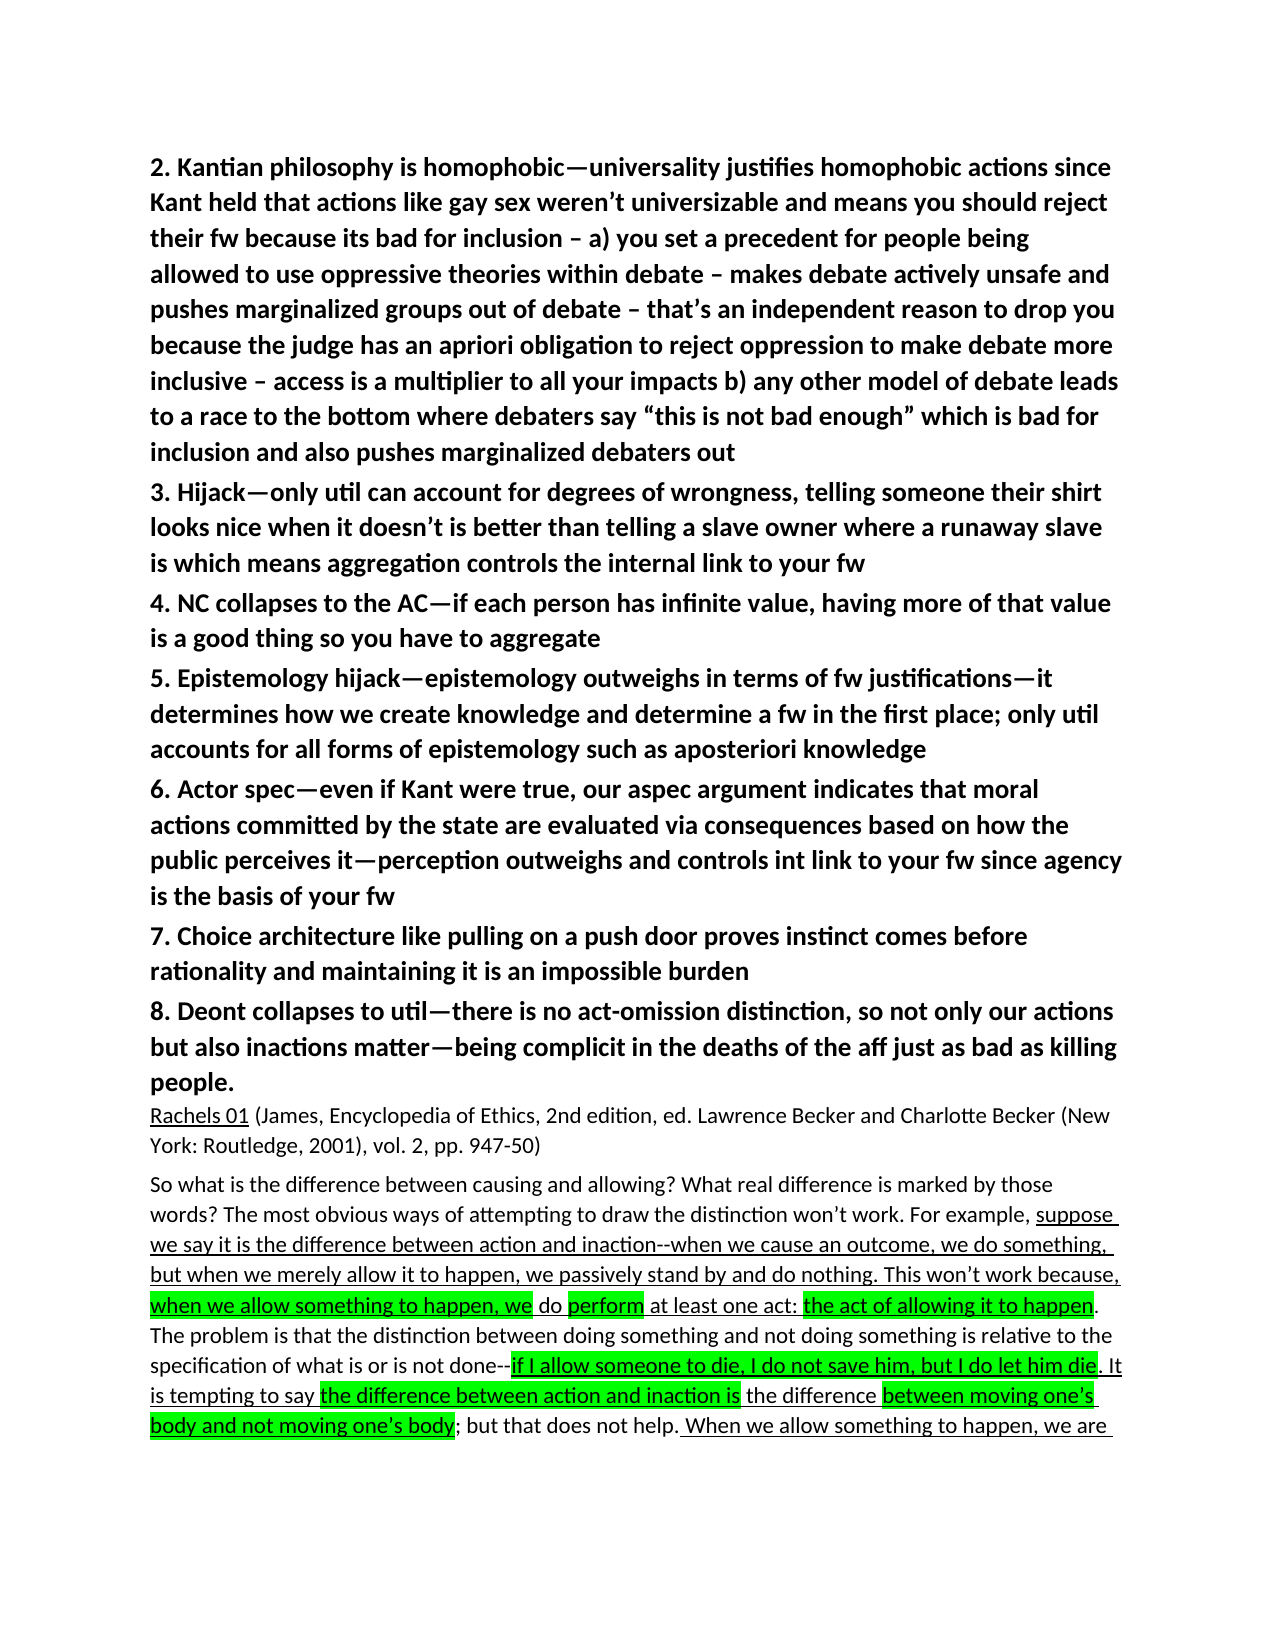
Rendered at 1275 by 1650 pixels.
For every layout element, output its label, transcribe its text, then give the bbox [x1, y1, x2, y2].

text Rachels 01 (James, Encyclopedia of Ethics, 2nd edition, ed. Lawrence Becker and Charlotte Becker (New York: Routledge, 2001), vol. 2, pp. 947-50) [150, 1101, 1125, 1159]
subtitle 8. Deont collapses to util—there is no act-omission distinction, so not only our actions but also inactions matter—being complicit in the deaths of the aff just as bad as killing people. [150, 994, 1125, 1099]
subtitle 6. Actor spec—even if Kant were true, our aspec argument indicates that moral actions committed by the state are evaluated via consequences based on how the public perceives it—perception outweighs and controls int link to your fw since agency is the basis of your fw [150, 772, 1125, 912]
subtitle 7. Choice architecture like pulling on a push door proves instinct comes before rationality and maintaining it is an impossible burden [150, 919, 1125, 988]
subtitle 5. Epistemology hijack—epistemology outweighs in terms of fw justifications—it determines how we create knowledge and determine a fw in the first place; only util accounts for all forms of epistemology such as aposteriori knowledge [150, 661, 1125, 766]
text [150, 1170, 1125, 1440]
subtitle 4. NC collapses to the AC—if each person has infinite value, having more of that value is a good thing so you have to aggregate [150, 586, 1125, 654]
subtitle 3. Hijack—only util can account for degrees of wrongness, telling someone their shirt looks nice when it doesn’t is better than telling a slave owner where a runaway slave is which means aggregation controls the internal link to your fw [150, 475, 1125, 579]
subtitle 2. Kantian philosophy is homophobic—universality justifies homophobic actions since Kant held that actions like gay sex weren’t universizable and means you should reject their fw because its bad for inclusion – a) you set a precedent for people being allowed to use oppressive theories within debate – makes debate actively unsafe and pushes marginalized groups out of debate – that’s an independent reason to drop you because the judge has an apriori obligation to reject oppression to make debate more inclusive – access is a multiplier to all your impacts b) any other model of debate leads to a race to the bottom where debaters say “this is not bad enough” which is bad for inclusion and also pushes marginalized debaters out [150, 150, 1125, 468]
